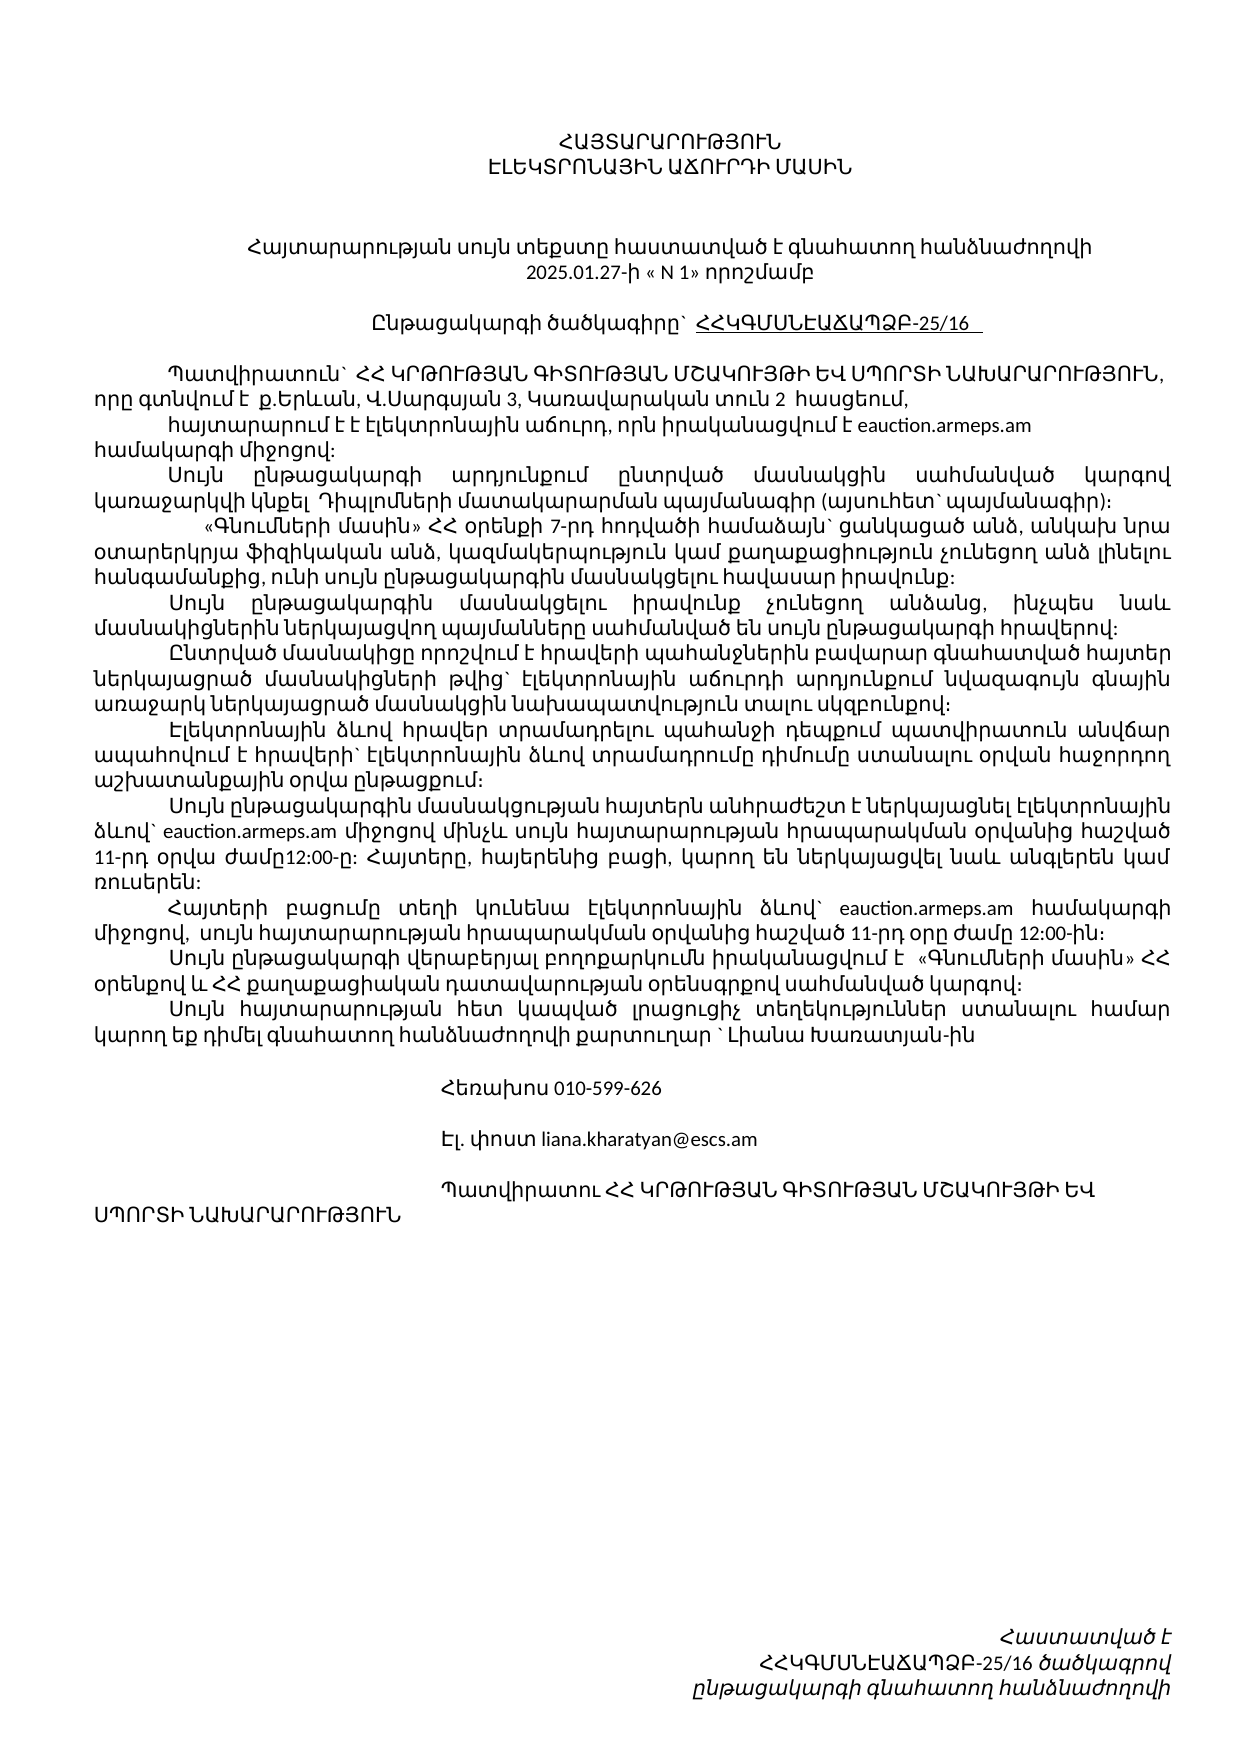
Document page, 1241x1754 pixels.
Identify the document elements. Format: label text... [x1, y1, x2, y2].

text «Գնումների մասին» ՀՀ օրենքի 7-րդ հոդվածի համաձայն` ցանկացած անձ, անկախ նրա օտարերկրյա ֆիզիկական անձ, կազմակերպություն կամ քաղաքացիություն չունեցող անձ լինելու հանգամանքից, ունի սույն ընթացակարգին մասնակցելու հավասար իրավունք: [94, 513, 1171, 590]
text 2025.01.27 -ի « N 1» որոշմամբ [94, 259, 1171, 285]
text Սույն ընթացակարգին մասնակցության հայտերն անհրաժեշտ է ներկայացնել էլեկտրոնային ձևով` eauction.armeps.am միջոցով մինչև սույն հայտարարության հրապարակման օրվանից հաշված 11-րդ օրվա ժամը12:00-ը: Հայտերը, հայերենից բացի, կարող են ներկայացվել նաև անգլերեն կամ ռուսերեն: [94, 793, 1171, 895]
text Հեռախոս 010-599-626 [94, 1076, 1171, 1101]
text Հայտարարության սույն տեքստը հաստատված է գնահատող հանձնաժողովի [94, 234, 1171, 259]
text Սույն հայտարարության հետ կապված լրացուցիչ տեղեկություններ ստանալու համար կարող եք դիմել գնահատող հանձնաժողովի քարտուղար ` Լիանա Խառատյան-ին [94, 996, 1171, 1047]
text Սույն ընթացակարգի արդյունքում ընտրված մասնակցին սահմանված կարգով կառաջարկվի կնքել Դիպլոմների մատակարարման պայմանագիր (այսուհետ` պայմանագիր)։ [94, 463, 1171, 513]
text Էլ. փոստ liana.kharatyan@escs.am [94, 1126, 1171, 1152]
text Սույն ընթացակարգին մասնակցելու իրավունք չունեցող անձանց, ինչպես նաև մասնակիցներին ներկայացվող պայմանները սահմանված են սույն ընթացակարգի հրավերով: [94, 590, 1171, 641]
text ԷԼԵԿՏՐՈՆԱՅԻՆ ԱՃՈՒՐԴԻ ՄԱՍԻՆ [94, 154, 1171, 180]
text ՀՀԿԳՄՍՆԷԱՃԱՊՁԲ-25/16 ծածկագրով [94, 1650, 1171, 1675]
text ընթացակարգի գնահատող հանձնաժողովի [94, 1675, 1171, 1701]
text Պատվիրատու ՀՀ ԿՐԹՈՒԹՅԱՆ ԳԻՏՈՒԹՅԱՆ ՄՇԱԿՈՒՅԹԻ ԵՎ ՍՊՈՐՏԻ ՆԱԽԱՐԱՐՈՒԹՅՈՒՆ [94, 1177, 1171, 1228]
text Ընթացակարգի ծածկագիրը` ՀՀԿԳՄՍՆԷԱՃԱՊՁԲ-25/16 [94, 310, 1171, 336]
text ՀԱՅՏԱՐԱՐՈՒԹՅՈՒՆ [94, 129, 1171, 154]
text Ընտրված մասնակիցը որոշվում է հրավերի պահանջներին բավարար գնահատված հայտեր ներկայացրած մասնակիցների թվից` էլեկտրոնային աճուրդի արդյունքում նվազագույն գնային առաջարկ ներկայացրած մասնակցին նախապատվություն տալու սկզբունքով։ [94, 641, 1171, 717]
text Սույն ընթացակարգի վերաբերյալ բողոքարկումն իրականացվում է «Գնումների մասին» ՀՀ օրենքով և ՀՀ քաղաքացիական դատավարության օրենսգրքով սահմանված կարգով։ [94, 946, 1171, 996]
text Հայտերի բացումը տեղի կունենա էլեկտրոնային ձևով` eauction.armeps.am համակարգի միջոցով, սույն հայտարարության հրապարակման օրվանից հաշված 11-րդ օրը ժամը 12:00-ին։ [94, 895, 1171, 946]
text Էլեկտրոնային ձևով հրավեր տրամադրելու պահանջի դեպքում պատվիրատուն անվճար ապահովում է հրավերի` էլեկտրոնային ձևով տրամադրումը դիմումը ստանալու օրվան հաջորդող աշխատանքային օրվա ընթացքում։ [94, 717, 1171, 793]
text Պատվիրատուն` ՀՀ ԿՐԹՈՒԹՅԱՆ ԳԻՏՈՒԹՅԱՆ ՄՇԱԿՈՒՅԹԻ ԵՎ ՍՊՈՐՏԻ ՆԱԽԱՐԱՐՈՒԹՅՈՒՆ, որը գտնվում է ք.Երևան, Վ.Սարգսյան 3, Կառավարական տուն 2 հասցեում, [94, 361, 1171, 412]
text Հաստատված է [94, 1624, 1171, 1650]
text հայտարարում է է էլեկտրոնային աճուրդ, որն իրականացվում է eauction.armeps.am համակարգի միջոցով: [94, 412, 1171, 463]
